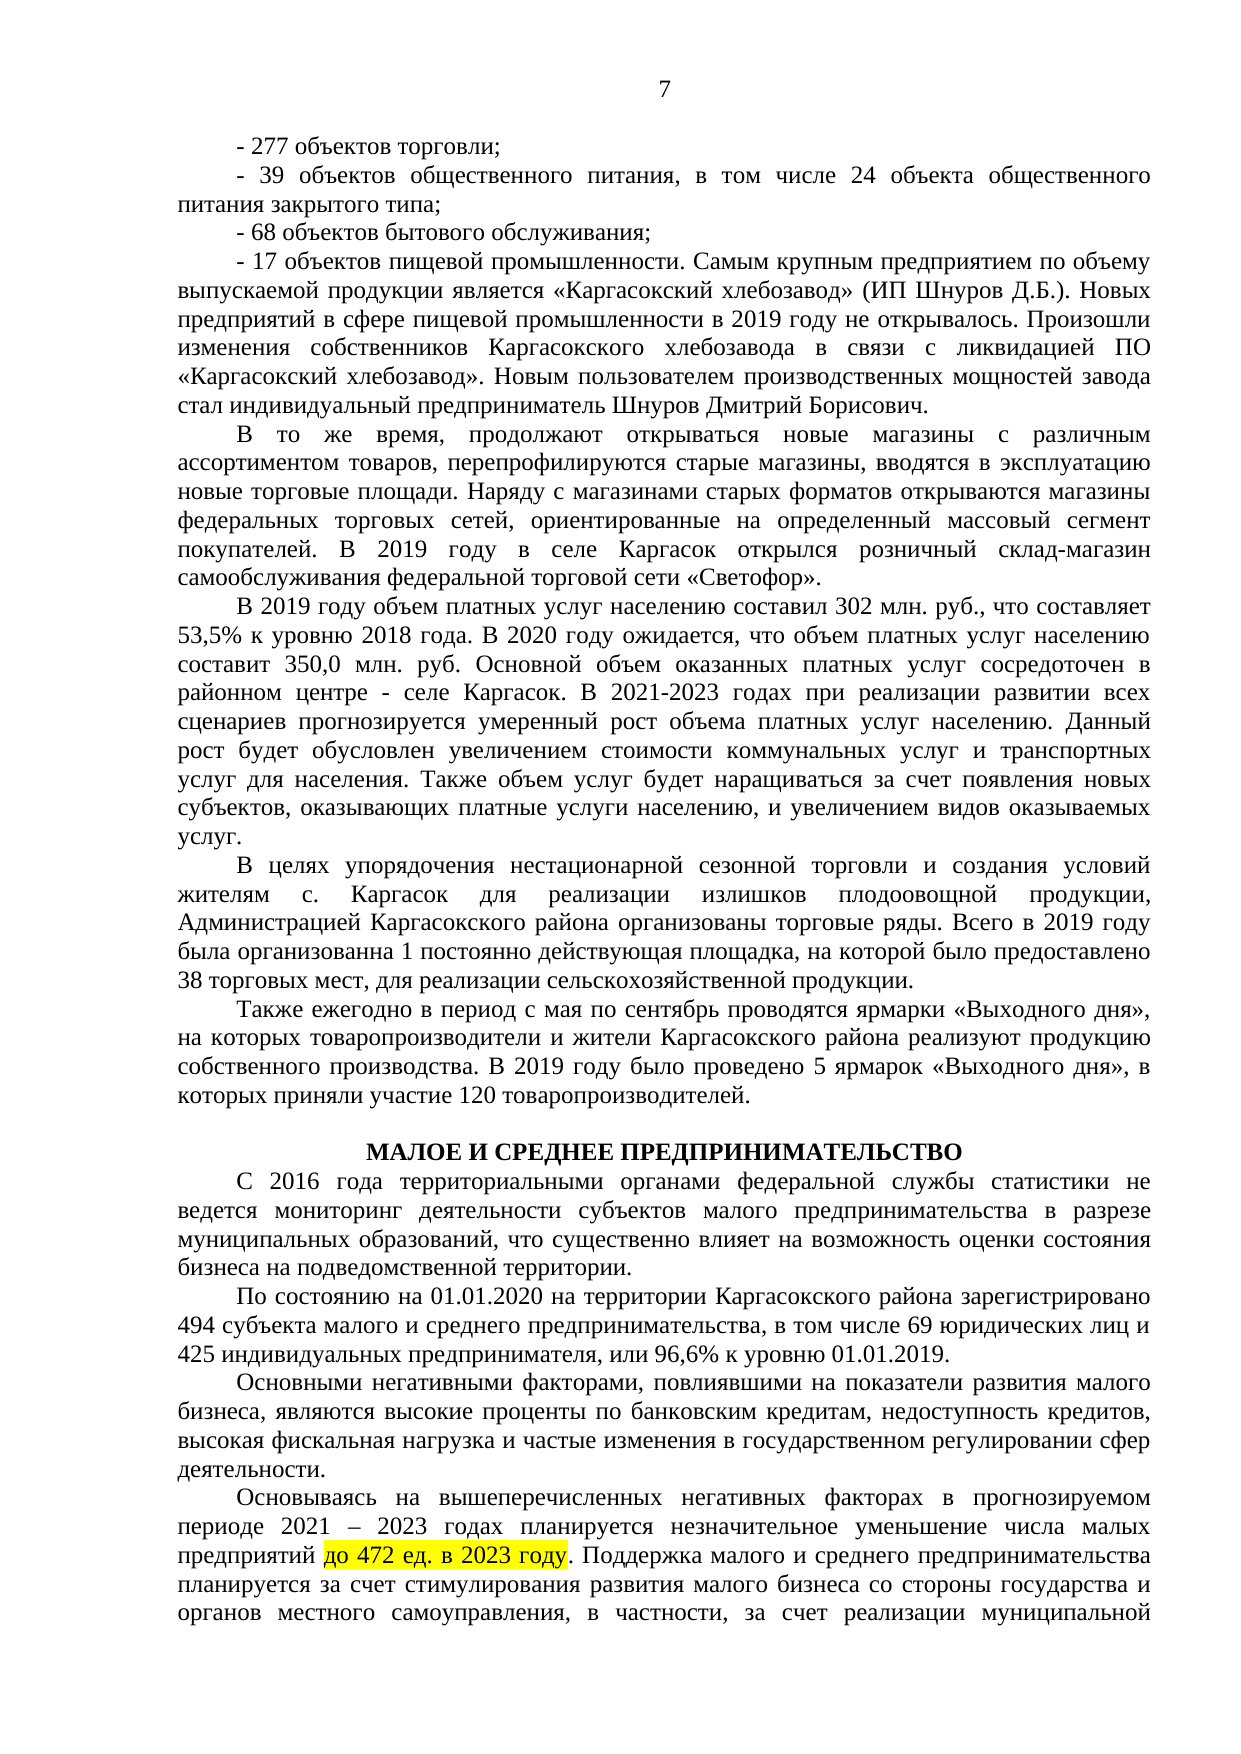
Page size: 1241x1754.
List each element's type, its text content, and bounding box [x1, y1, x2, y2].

text В 2019 году объем платных услуг населению составил 302 млн. руб., что составляет 53,5% к уровню 2018 года. В 2020 году ожидается, что объем платных услуг населению составит 350,0 млн. руб. Основной объем оказанных платных услуг сосредоточен в районном центре - селе Каргасок. В 2021-2023 годах при реализации развитии всех сценариев прогнозируется умеренный рост объема платных услуг населению. Данный рост будет обусловлен увеличением стоимости коммунальных услуг и транспортных услуг для населения. Также объем услуг будет наращиваться за счет появления новых субъектов, оказывающих платные услуги населению, и увеличением видов оказываемых услуг. [177, 591, 1152, 850]
text В целях упорядочения нестационарной сезонной торговли и создания условий жителям с. Каргасок для реализации излишков плодоовощной продукции, Администрацией Каргасокского района организованы торговые ряды. Всего в 2019 году была организованна 1 постоянно действующая площадка, на которой было предоставлено 38 торговых мест, для реализации сельскохозяйственной продукции. [177, 850, 1152, 994]
text Также ежегодно в период с мая по сентябрь проводятся ярмарки «Выходного дня», на которых товаропроизводители и жители Каргасокского района реализуют продукцию собственного производства. В 2019 году было проведено 5 ярмарок «Выходного дня», в которых приняли участие 120 товаропроизводителей. [177, 994, 1152, 1109]
text С 2016 года территориальными органами федеральной службы статистики не ведется мониторинг деятельности субъектов малого предпринимательства в разрезе муниципальных образований, что существенно влияет на возможность оценки состояния бизнеса на подведомственной территории. [177, 1166, 1152, 1281]
text Основными негативными факторами, повлиявшими на показатели развития малого бизнеса, являются высокие проценты по банковским кредитам, недоступность кредитов, высокая фискальная нагрузка и частые изменения в государственном регулировании сфер деятельности. [177, 1367, 1152, 1482]
text - 68 объектов бытового обслуживания; [177, 217, 1152, 246]
text По состоянию на 01.01.2020 на территории Каргасокского района зарегистрировано 494 субъекта малого и среднего предпринимательства, в том числе 69 юридических лиц и 425 индивидуальных предпринимателя, или 96,6% к уровню 01.01.2019. [177, 1281, 1152, 1367]
text - 277 объектов торговли; [177, 131, 1152, 160]
text Малое И СРЕДНЕЕ предпринимательство [177, 1137, 1152, 1166]
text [177, 1482, 1152, 1626]
text - 39 объектов общественного питания, в том числе 24 объекта общественного питания закрытого типа; [177, 160, 1152, 217]
text - 17 объектов пищевой промышленности. Самым крупным предприятием по объему выпускаемой продукции является «Каргасокский хлебозавод» (ИП Шнуров Д.Б.). Новых предприятий в сфере пищевой промышленности в 2019 году не открывалось. Произошли изменения собственников Каргасокского хлебозавода в связи с ликвидацией ПО «Каргасокский хлебозавод». Новым пользователем производственных мощностей завода стал индивидуальный предприниматель Шнуров Дмитрий Борисович. [177, 246, 1152, 419]
text В то же время, продолжают открываться новые магазины с различным ассортиментом товаров, перепрофилируются старые магазины, вводятся в эксплуатацию новые торговые площади. Наряду с магазинами старых форматов открываются магазины федеральных торговых сетей, ориентированные на определенный массовый сегмент покупателей. В 2019 году в селе Каргасок открылся розничный склад-магазин самообслуживания федеральной торговой сети «Светофор». [177, 419, 1152, 591]
